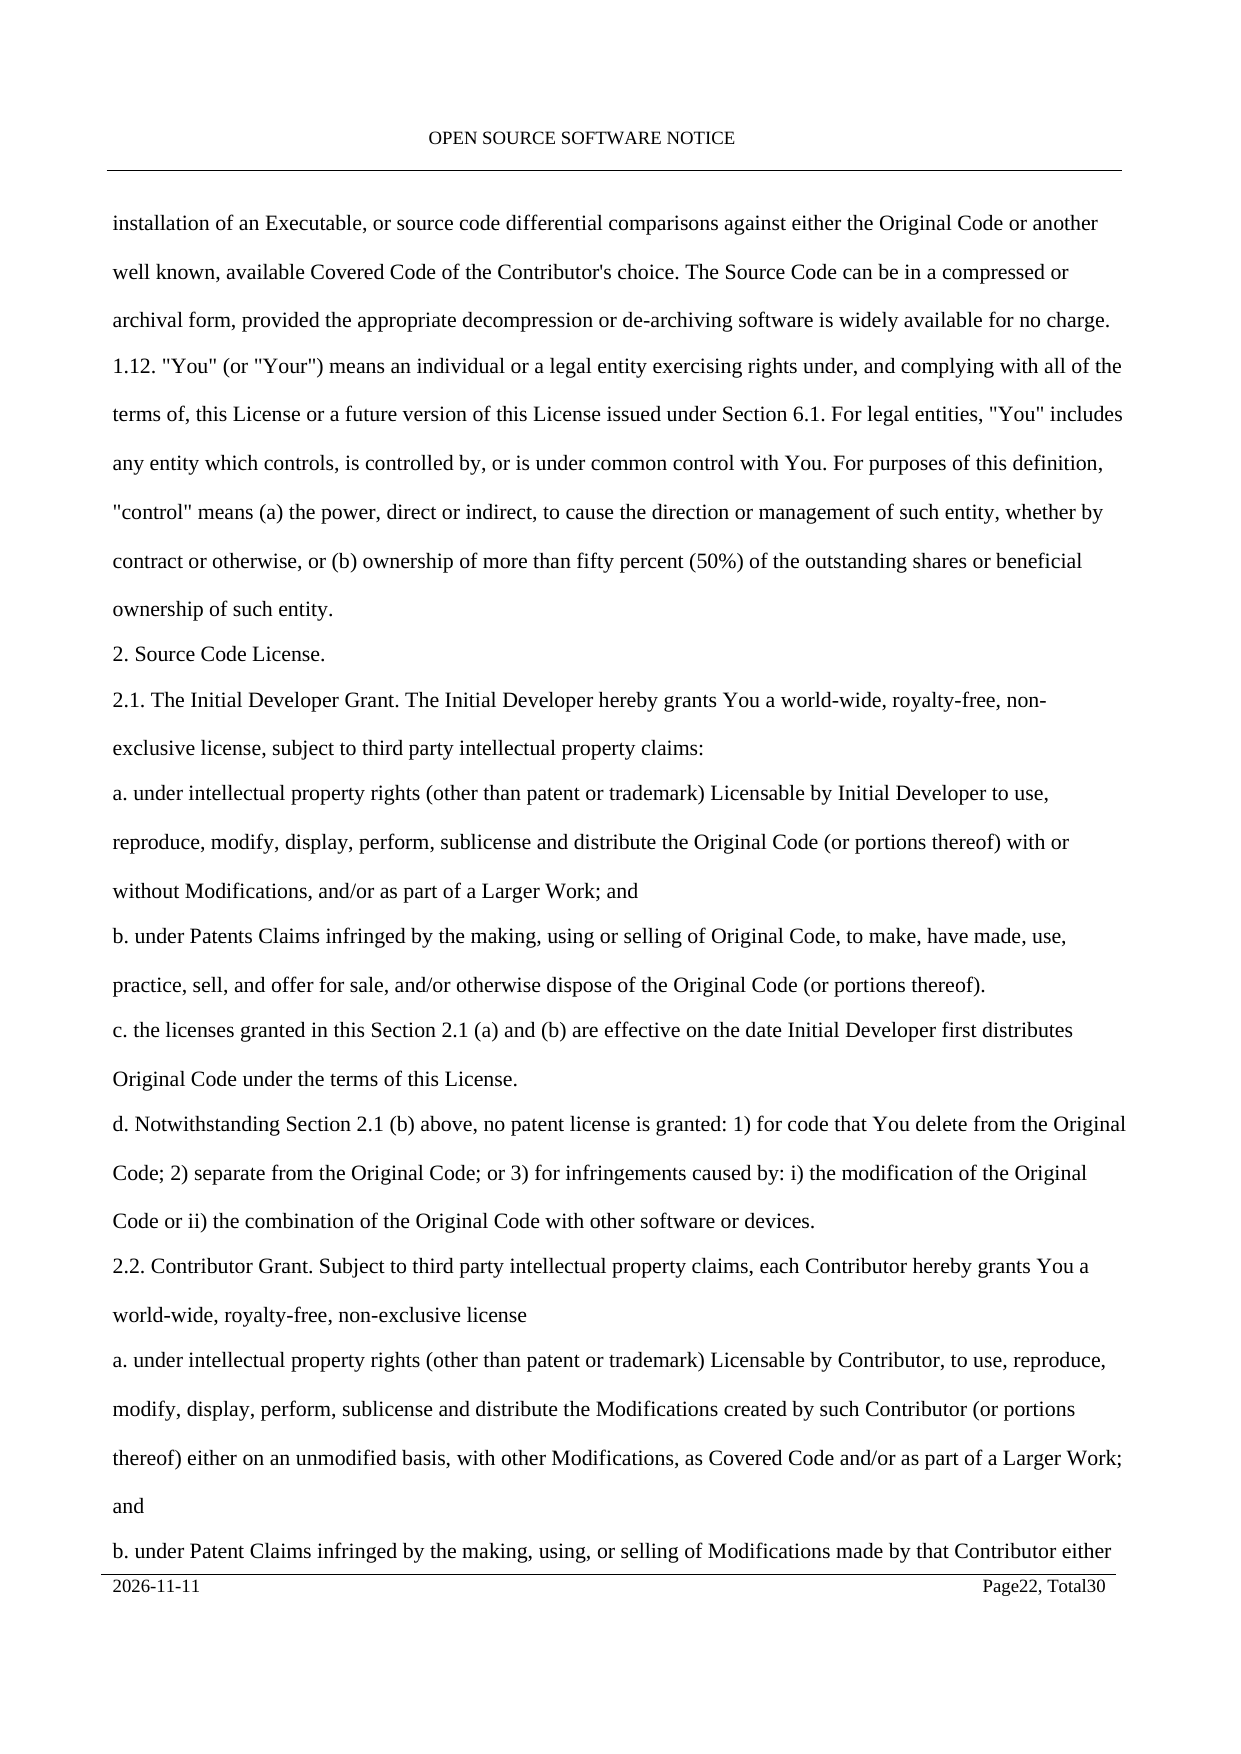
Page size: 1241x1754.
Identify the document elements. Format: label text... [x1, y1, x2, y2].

text a. under intellectual property rights (other than patent or trademark) Licensable by Initial Developer to use, reproduce, modify, display, perform, sublicense and distribute the Original Code (or portions thereof) with or without Modifications, and/or as part of a Larger Work; and [112, 777, 1128, 907]
text 2.1. The Initial Developer Grant. The Initial Developer hereby grants You a world-wide, royalty-free, non-exclusive license, subject to third party intellectual property claims: [112, 683, 1128, 764]
text 2.2. Contributor Grant. Subject to third party intellectual property claims, each Contributor hereby grants You a world-wide, royalty-free, non-exclusive license [112, 1250, 1128, 1331]
text b. under Patents Claims infringed by the making, using or selling of Original Code, to make, have made, use, practice, sell, and offer for sale, and/or otherwise dispose of the Original Code (or portions thereof). [112, 919, 1128, 1001]
text d. Notwithstanding Section 2.1 (b) above, no patent license is granted: 1) for code that You delete from the Original Code; 2) separate from the Original Code; or 3) for infringements caused by: i) the modification of the Original Code or ii) the combination of the Original Code with other software or devices. [112, 1107, 1128, 1237]
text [112, 1535, 1128, 1567]
text a. under intellectual property rights (other than patent or trademark) Licensable by Contributor, to use, reproduce, modify, display, perform, sublicense and distribute the Modifications created by such Contributor (or portions thereof) either on an unmodified basis, with other Modifications, as Covered Code and/or as part of a Larger Work; and [112, 1343, 1128, 1522]
text 1.12. "You" (or "Your") means an individual or a legal entity exercising rights under, and complying with all of the terms of, this License or a future version of this License issued under Section 6.1. For legal entities, "You" includes any entity which controls, is controlled by, or is under common control with You. For purposes of this definition, "control" means (a) the power, direct or indirect, to cause the direction or management of such entity, whether by contract or otherwise, or (b) ownership of more than fifty percent (50%) of the outstanding shares or beneficial ownership of such entity. [112, 349, 1128, 625]
text c. the licenses granted in this Section 2.1 (a) and (b) are effective on the date Initial Developer first distributes Original Code under the terms of this License. [112, 1013, 1128, 1094]
text 2. Source Code License. [112, 638, 1128, 670]
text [112, 206, 1128, 336]
